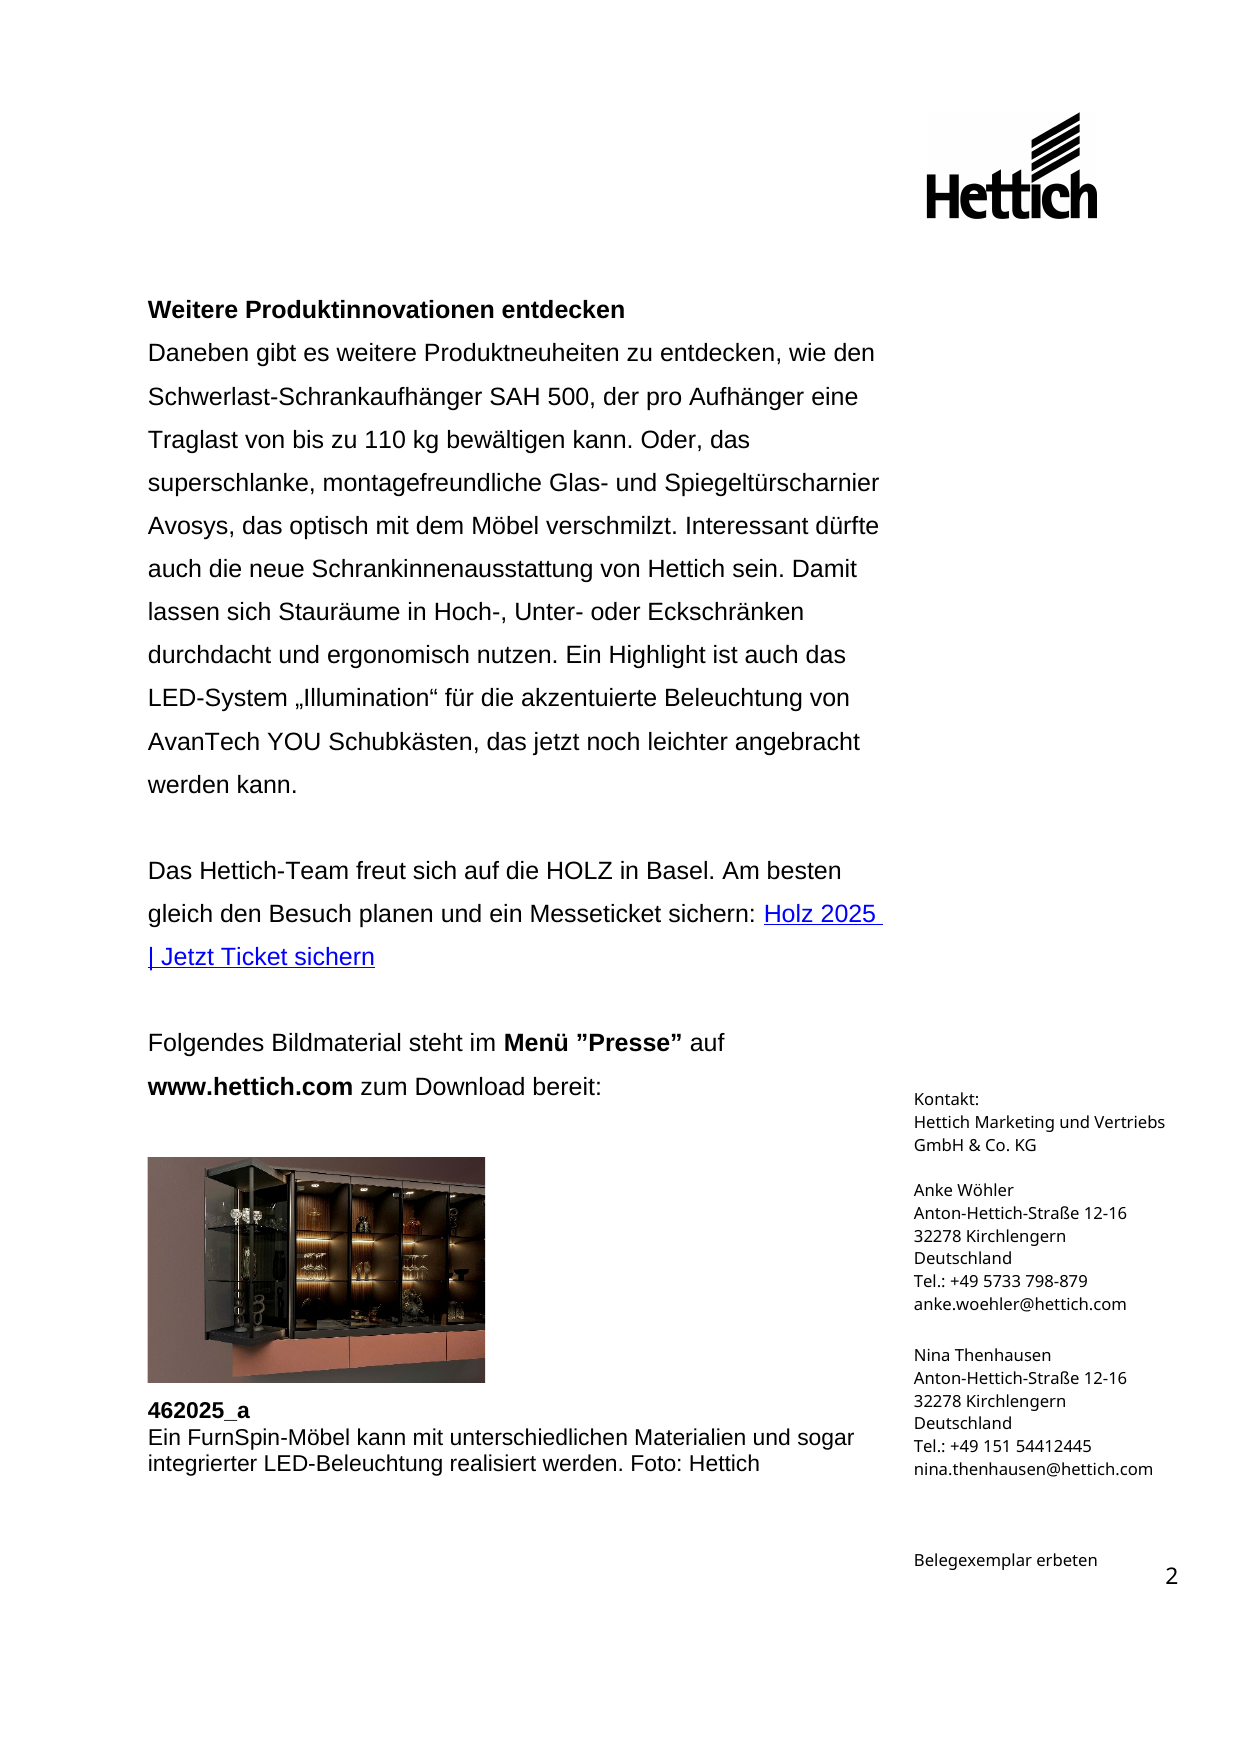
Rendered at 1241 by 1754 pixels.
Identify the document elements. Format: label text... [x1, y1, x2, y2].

text Daneben gibt es weitere Produktneuheiten zu entdecken, wie den Schwerlast-Schrankaufhänger SAH 500, der pro Aufhänger eine Traglast von bis zu 110 kg bewältigen kann. Oder, das superschlanke, montagefreundliche Glas- und Spiegeltürscharnier Avosys, das optisch mit dem Möbel verschmilzt. Interessant dürfte auch die neue Schrankinnenausstattung von Hettich sein. Damit lassen sich Stauräume in Hoch-, Unter- oder Eckschränken durchdacht und ergonomisch nutzen. Ein Highlight ist auch das LED-System „Illumination“ für die akzentuierte Beleuchtung von AvanTech YOU Schubkästen, das jetzt noch leichter angebracht werden kann. [148, 338, 886, 798]
text Folgendes Bildmaterial steht im Menü ”Presse” auf www.hettich.com zum Download bereit: [148, 1028, 886, 1100]
text Ein FurnSpin-Möbel kann mit unterschiedlichen Materialien und sogar integrierter LED-Beleuchtung realisiert werden. Foto: Hettich [148, 1423, 886, 1476]
picture [926, 112, 1097, 219]
text 462025_a [148, 1397, 886, 1423]
picture [147, 1157, 486, 1383]
text Weitere Produktinnovationen entdecken [148, 295, 886, 324]
text Das Hettich-Team freut sich auf die HOLZ in Basel. Am besten gleich den Besuch planen und ein Messeticket sichern: Holz 2025 | Jetzt Ticket sichern [148, 856, 886, 971]
